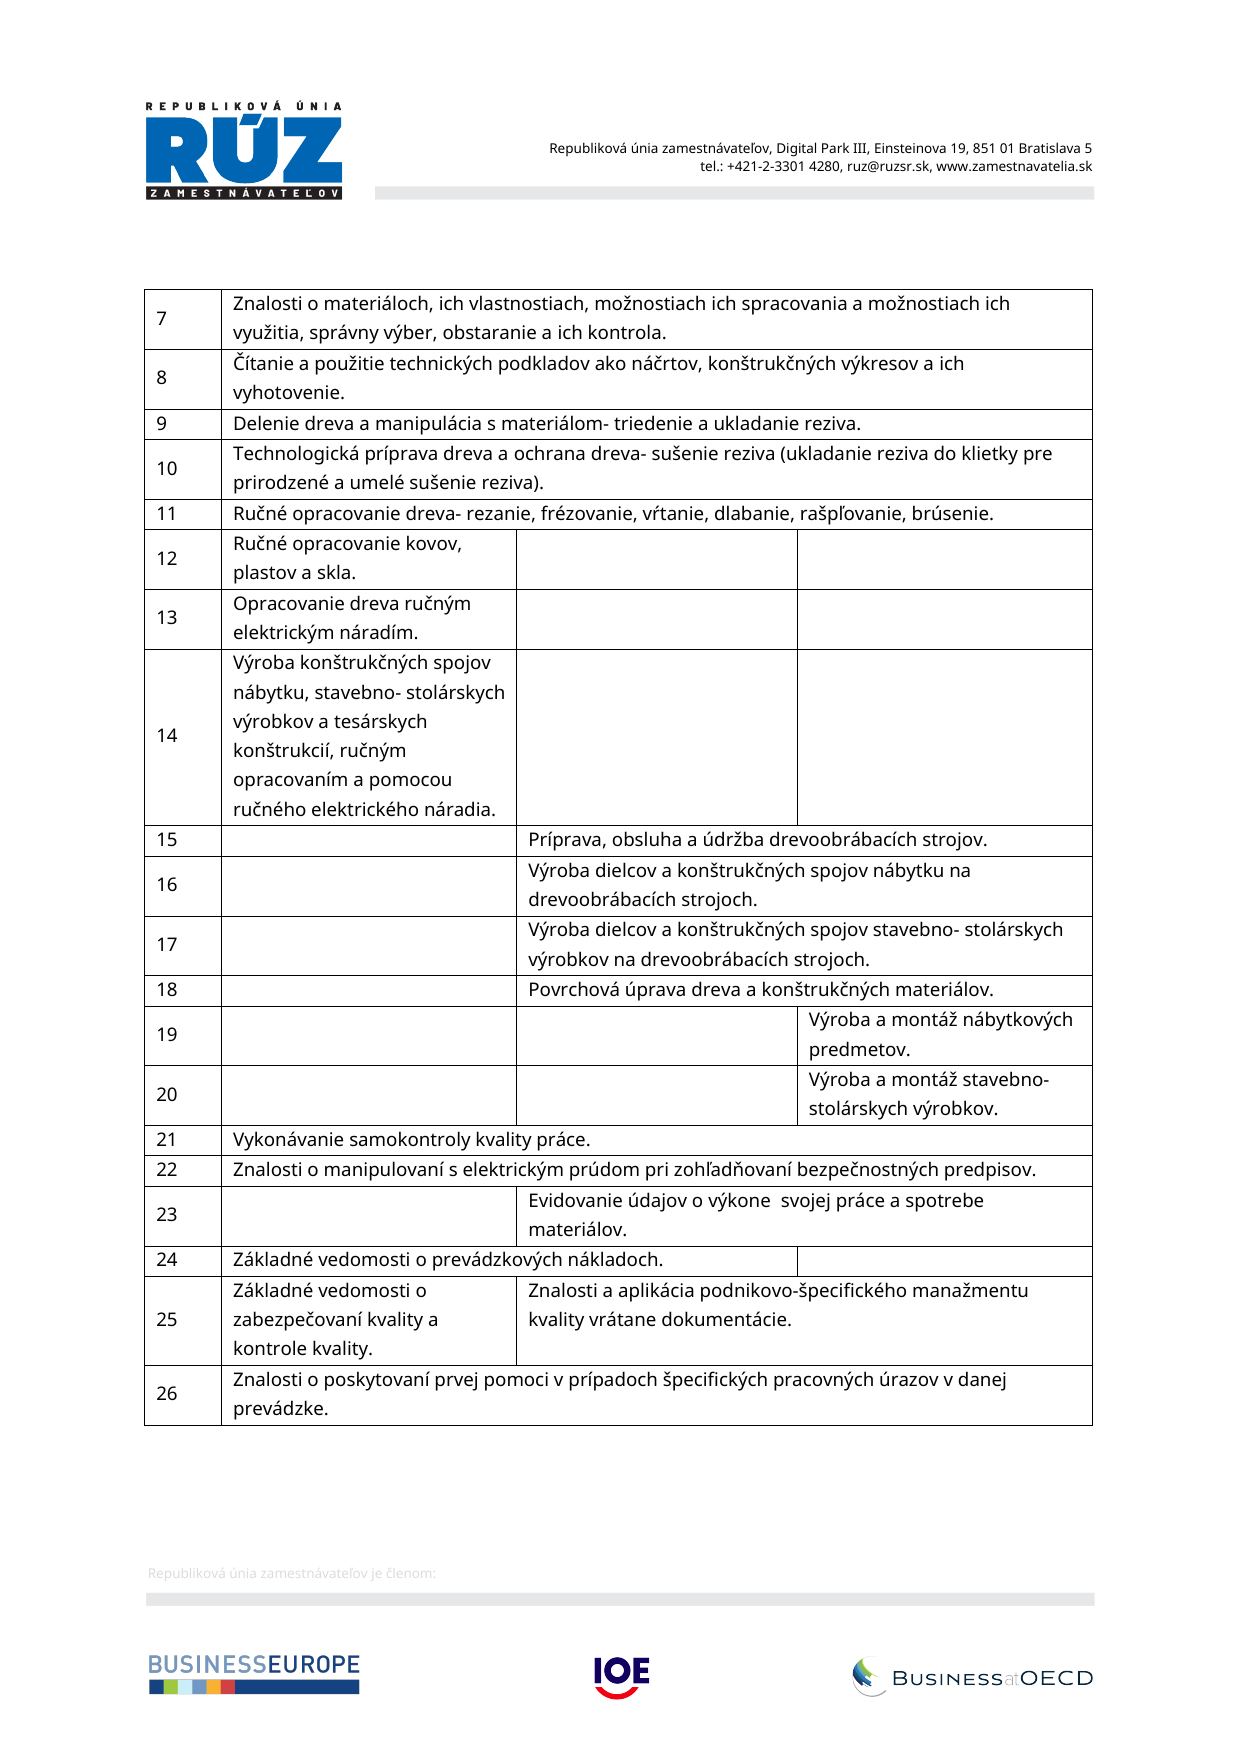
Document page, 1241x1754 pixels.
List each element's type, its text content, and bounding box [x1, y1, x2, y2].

table_cell [517, 1066, 797, 1125]
table_cell 8 [145, 350, 221, 409]
table_cell 13 [145, 590, 221, 649]
table_cell Príprava, obsluha a údržba drevoobrábacích strojov. [517, 826, 1092, 856]
table_cell Povrchová úprava dreva a konštrukčných materiálov. [517, 976, 1092, 1006]
table_cell Opracovanie dreva ručným elektrickým náradím. [222, 590, 516, 649]
table_cell 11 [145, 500, 221, 529]
table_cell [798, 650, 1092, 825]
table_cell Znalosti o poskytovaní prvej pomoci v prípadoch špecifických pracovných úrazov v danej prevádzke. [222, 1366, 1092, 1424]
table_cell Výroba a montáž stavebno- stolárskych výrobkov. [798, 1066, 1092, 1125]
table_cell Delenie dreva a manipulácia s materiálom- triedenie a ukladanie reziva. [222, 410, 1092, 439]
table_cell 10 [145, 440, 221, 499]
table_cell [222, 1187, 516, 1246]
table_cell 7 [145, 290, 221, 349]
table_cell 19 [145, 1007, 221, 1065]
picture [0, 1499, 1241, 1754]
table_cell 21 [145, 1126, 221, 1155]
table_cell [222, 917, 516, 975]
table_cell Základné vedomosti o prevádzkových nákladoch. [222, 1247, 797, 1276]
table_cell Výroba konštrukčných spojov nábytku, stavebno- stolárskych výrobkov a tesárskych konštrukcií, ručným opracovaním a pomocou ručného elektrického náradia. [222, 650, 516, 825]
table_cell 25 [145, 1277, 221, 1365]
table_cell [517, 1007, 797, 1065]
table_cell [517, 590, 797, 649]
table_cell [222, 1066, 516, 1125]
table_cell [798, 590, 1092, 649]
picture [0, 0, 1241, 291]
table_cell [798, 1247, 1092, 1276]
table_cell 20 [145, 1066, 221, 1125]
table_cell Znalosti a aplikácia podnikovo-špecifického manažmentu kvality vrátane dokumentácie. [517, 1277, 1092, 1365]
table_cell 22 [145, 1156, 221, 1186]
table_cell 12 [145, 530, 221, 589]
table_cell Technologická príprava dreva a ochrana dreva- sušenie reziva (ukladanie reziva do klietky pre prirodzené a umelé sušenie reziva). [222, 440, 1092, 499]
table_cell 26 [145, 1366, 221, 1424]
table_cell 24 [145, 1247, 221, 1276]
table_cell 14 [145, 650, 221, 825]
table_cell [222, 976, 516, 1006]
table_cell Ručné opracovanie dreva- rezanie, frézovanie, vŕtanie, dlabanie, rašpľovanie, brúsenie. [222, 500, 1092, 529]
table_cell Vykonávanie samokontroly kvality práce. [222, 1126, 1092, 1155]
table_cell Evidovanie údajov o výkone svojej práce a spotrebe materiálov. [517, 1187, 1092, 1246]
table_cell 17 [145, 917, 221, 975]
table_cell [517, 530, 797, 589]
table_cell Znalosti o manipulovaní s elektrickým prúdom pri zohľadňovaní bezpečnostných predpisov. [222, 1156, 1092, 1186]
table_cell Znalosti o materiáloch, ich vlastnostiach, možnostiach ich spracovania a možnostiach ich využitia, správny výber, obstaranie a ich kontrola. [222, 290, 1092, 349]
table_cell 15 [145, 826, 221, 856]
table_cell Výroba dielcov a konštrukčných spojov nábytku na drevoobrábacích strojoch. [517, 857, 1092, 916]
table_cell [222, 1007, 516, 1065]
table_cell Ručné opracovanie kovov, plastov a skla. [222, 530, 516, 589]
table_cell 9 [145, 410, 221, 439]
table_cell Čítanie a použitie technických podkladov ako náčrtov, konštrukčných výkresov a ich vyhotovenie. [222, 350, 1092, 409]
table_cell [798, 530, 1092, 589]
table_cell Základné vedomosti o zabezpečovaní kvality a kontrole kvality. [222, 1277, 516, 1365]
table_cell [222, 857, 516, 916]
table_cell 23 [145, 1187, 221, 1246]
table_cell Výroba a montáž nábytkových predmetov. [798, 1007, 1092, 1065]
table_cell 16 [145, 857, 221, 916]
table_cell [222, 826, 516, 856]
table_cell Výroba dielcov a konštrukčných spojov stavebno- stolárskych výrobkov na drevoobrábacích strojoch. [517, 917, 1092, 975]
table_cell [517, 650, 797, 825]
table_cell 18 [145, 976, 221, 1006]
